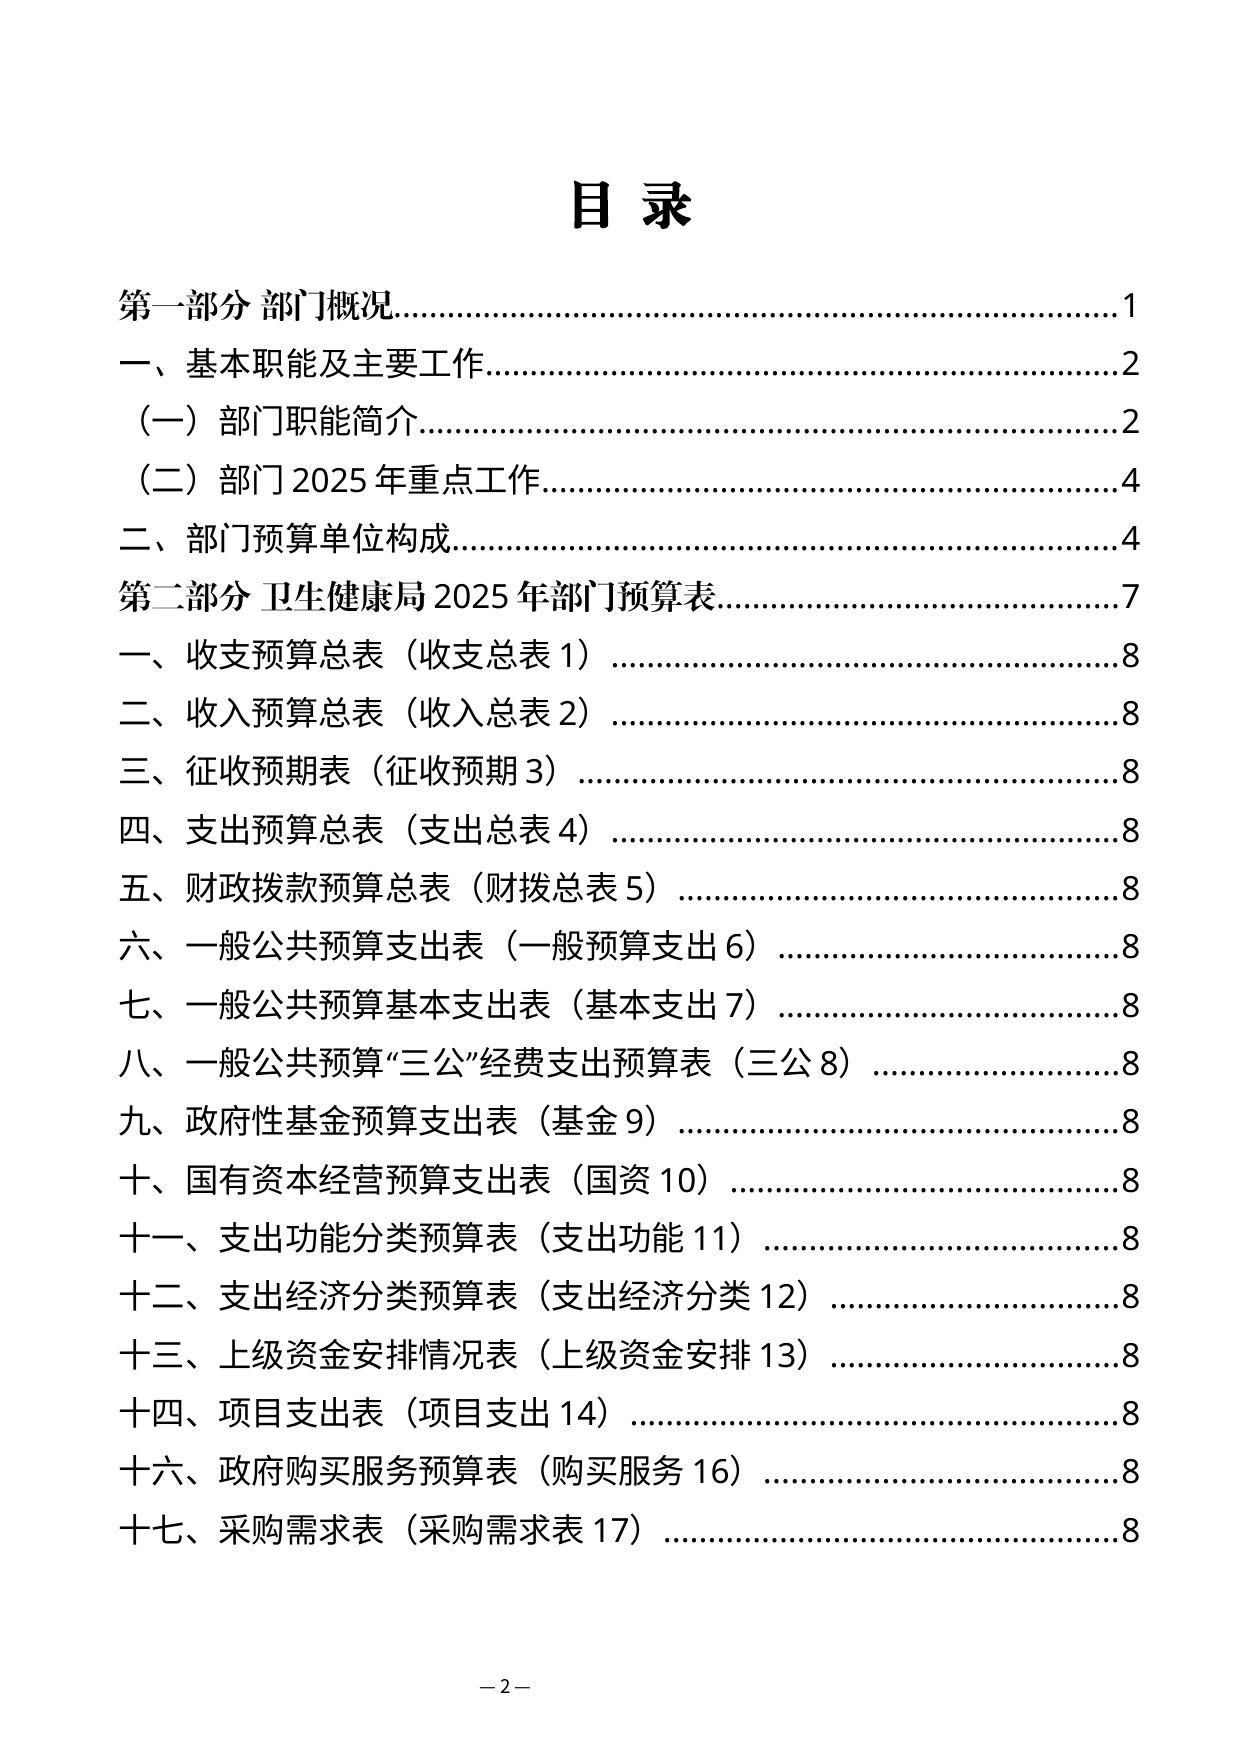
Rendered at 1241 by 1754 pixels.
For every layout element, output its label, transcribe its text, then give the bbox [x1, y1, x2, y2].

text 目 录 [118, 178, 1140, 237]
